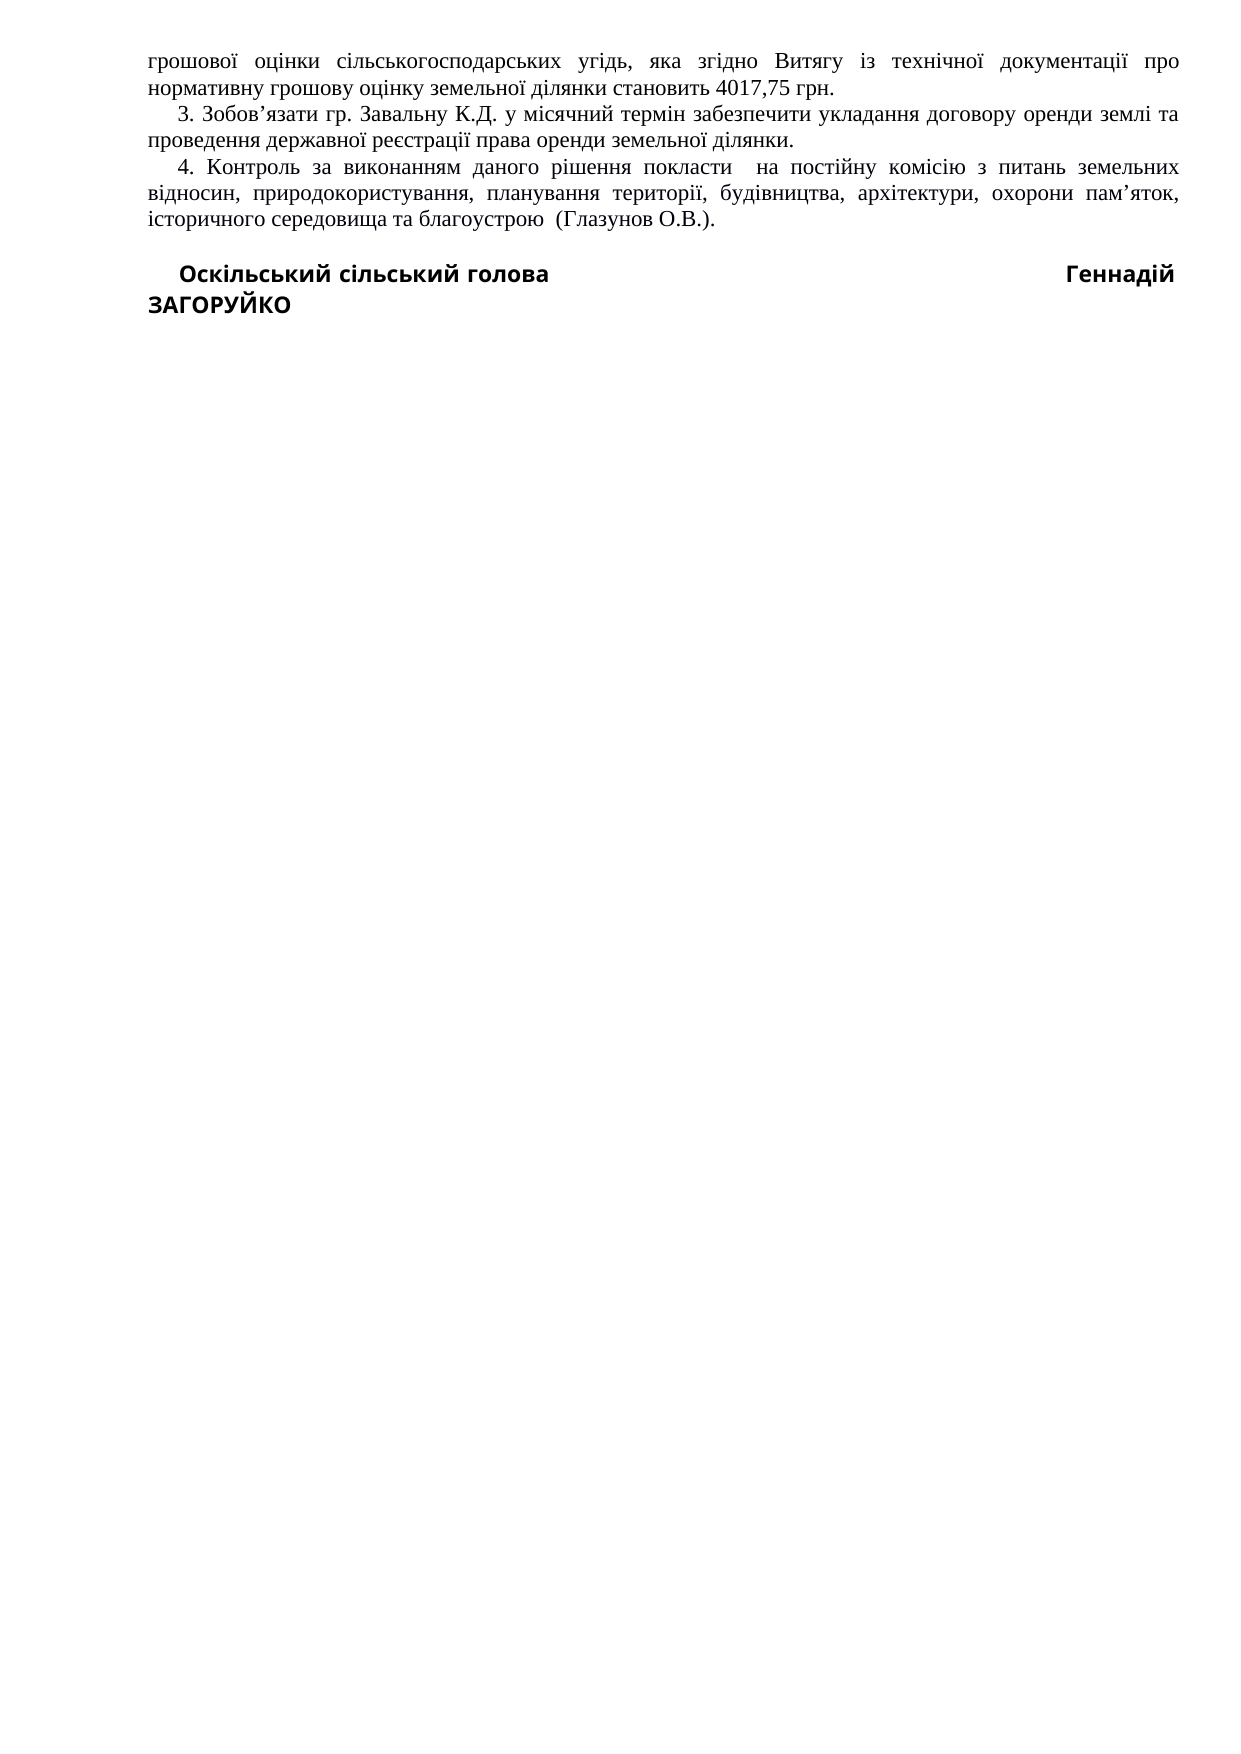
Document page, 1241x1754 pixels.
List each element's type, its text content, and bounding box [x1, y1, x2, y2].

text Оскільський сільський голова Геннадій ЗАГОРУЙКО [148, 258, 1181, 321]
text 3. Зобов’язати гр. Завальну К.Д. у місячний термін забезпечити укладання договору оренди землі та проведення державної реєстрації права оренди земельної ділянки. [148, 100, 1181, 153]
text 4. Контроль за виконанням даного рішення покласти на постійну комісію з питань земельних відносин, природокористування, планування території, будівництва, архітектури, охорони пам’яток, історичного середовища та благоустрою (Глазунов О.В.). [148, 153, 1181, 232]
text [148, 47, 1181, 100]
